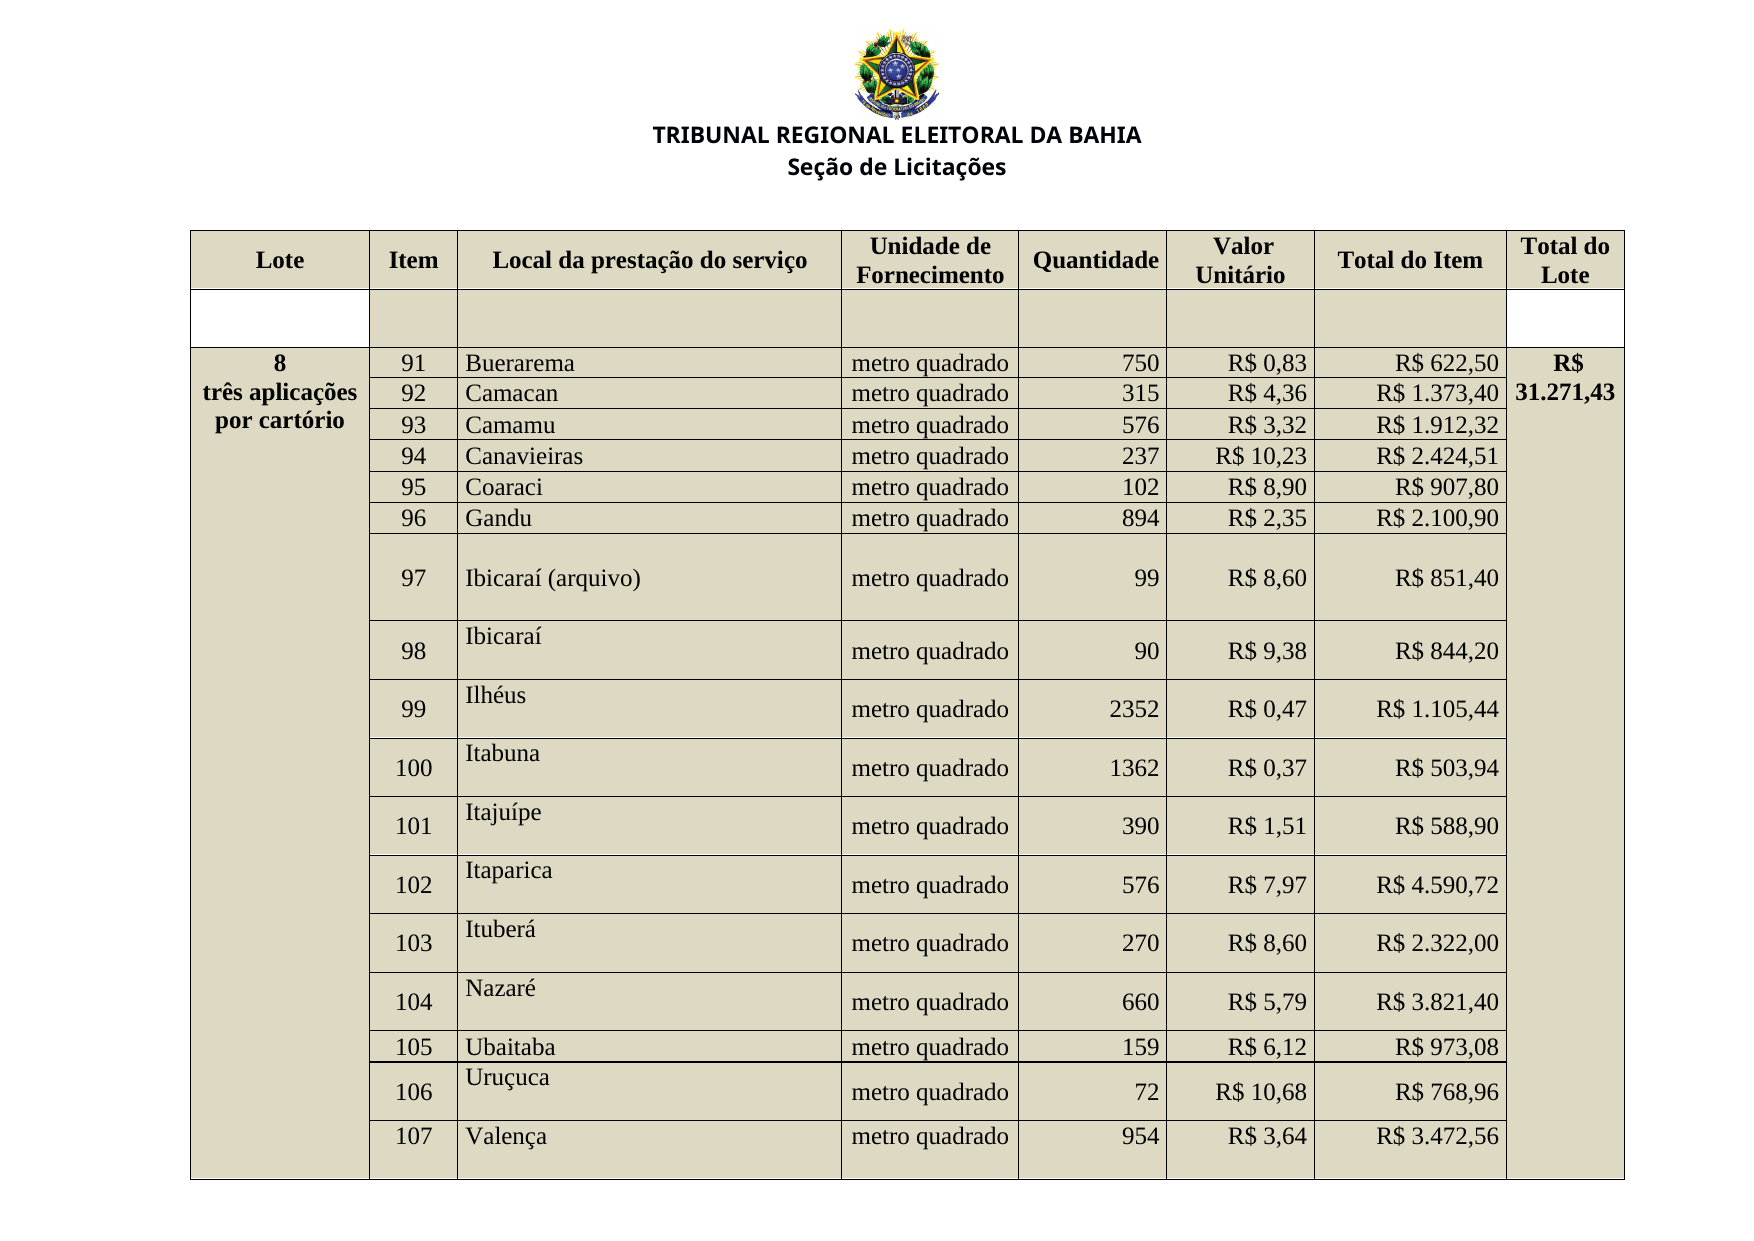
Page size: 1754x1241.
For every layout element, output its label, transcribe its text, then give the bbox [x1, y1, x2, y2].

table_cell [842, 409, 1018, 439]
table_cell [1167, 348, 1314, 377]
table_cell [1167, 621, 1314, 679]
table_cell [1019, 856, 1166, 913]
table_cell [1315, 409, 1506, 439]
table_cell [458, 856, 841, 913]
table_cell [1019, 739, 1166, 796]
table_header Lote [191, 231, 369, 288]
table_header Unidade de Fornecimento [842, 231, 1018, 288]
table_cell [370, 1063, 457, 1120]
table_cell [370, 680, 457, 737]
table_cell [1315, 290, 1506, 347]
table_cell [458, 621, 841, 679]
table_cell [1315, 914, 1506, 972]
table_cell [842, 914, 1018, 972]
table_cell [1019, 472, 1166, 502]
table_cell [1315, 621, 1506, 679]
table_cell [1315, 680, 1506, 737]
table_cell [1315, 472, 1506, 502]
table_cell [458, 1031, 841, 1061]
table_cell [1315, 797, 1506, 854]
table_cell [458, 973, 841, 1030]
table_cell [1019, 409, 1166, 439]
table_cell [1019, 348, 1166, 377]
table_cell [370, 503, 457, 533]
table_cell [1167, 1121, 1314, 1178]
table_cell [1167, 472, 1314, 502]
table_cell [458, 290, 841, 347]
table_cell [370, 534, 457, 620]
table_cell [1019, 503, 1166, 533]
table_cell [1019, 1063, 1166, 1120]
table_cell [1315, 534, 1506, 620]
table_header Total do Item [1315, 231, 1506, 288]
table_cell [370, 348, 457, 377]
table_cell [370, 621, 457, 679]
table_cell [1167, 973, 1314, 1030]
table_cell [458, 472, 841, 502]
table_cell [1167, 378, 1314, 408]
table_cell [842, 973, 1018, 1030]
table_header Quantidade [1019, 231, 1166, 288]
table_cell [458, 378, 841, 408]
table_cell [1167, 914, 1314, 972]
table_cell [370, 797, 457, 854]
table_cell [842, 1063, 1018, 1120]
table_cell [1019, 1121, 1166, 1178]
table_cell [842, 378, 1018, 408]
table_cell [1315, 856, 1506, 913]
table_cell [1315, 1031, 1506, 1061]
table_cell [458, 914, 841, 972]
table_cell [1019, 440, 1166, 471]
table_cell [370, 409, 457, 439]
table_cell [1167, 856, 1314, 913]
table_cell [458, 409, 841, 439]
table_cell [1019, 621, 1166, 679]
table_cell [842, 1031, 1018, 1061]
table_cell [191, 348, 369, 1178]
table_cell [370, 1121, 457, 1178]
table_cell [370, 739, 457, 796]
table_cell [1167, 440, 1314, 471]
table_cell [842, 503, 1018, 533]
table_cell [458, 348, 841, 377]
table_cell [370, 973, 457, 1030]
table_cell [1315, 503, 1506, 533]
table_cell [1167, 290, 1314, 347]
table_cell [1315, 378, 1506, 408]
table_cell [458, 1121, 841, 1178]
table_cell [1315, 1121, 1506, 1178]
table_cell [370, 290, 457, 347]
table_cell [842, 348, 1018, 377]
table_header Item [370, 231, 457, 288]
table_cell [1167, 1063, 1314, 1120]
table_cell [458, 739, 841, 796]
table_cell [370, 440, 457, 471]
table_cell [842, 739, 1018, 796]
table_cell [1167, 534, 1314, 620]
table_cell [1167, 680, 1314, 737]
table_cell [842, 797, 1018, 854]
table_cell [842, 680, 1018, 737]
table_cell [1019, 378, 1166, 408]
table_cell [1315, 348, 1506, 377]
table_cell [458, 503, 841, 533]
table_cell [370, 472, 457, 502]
table_header Local da prestação do serviço [458, 231, 841, 288]
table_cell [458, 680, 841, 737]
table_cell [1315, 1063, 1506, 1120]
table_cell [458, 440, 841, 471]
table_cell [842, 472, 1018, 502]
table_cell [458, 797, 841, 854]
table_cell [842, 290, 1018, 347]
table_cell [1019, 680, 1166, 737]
table_header Valor Unitário [1167, 231, 1314, 288]
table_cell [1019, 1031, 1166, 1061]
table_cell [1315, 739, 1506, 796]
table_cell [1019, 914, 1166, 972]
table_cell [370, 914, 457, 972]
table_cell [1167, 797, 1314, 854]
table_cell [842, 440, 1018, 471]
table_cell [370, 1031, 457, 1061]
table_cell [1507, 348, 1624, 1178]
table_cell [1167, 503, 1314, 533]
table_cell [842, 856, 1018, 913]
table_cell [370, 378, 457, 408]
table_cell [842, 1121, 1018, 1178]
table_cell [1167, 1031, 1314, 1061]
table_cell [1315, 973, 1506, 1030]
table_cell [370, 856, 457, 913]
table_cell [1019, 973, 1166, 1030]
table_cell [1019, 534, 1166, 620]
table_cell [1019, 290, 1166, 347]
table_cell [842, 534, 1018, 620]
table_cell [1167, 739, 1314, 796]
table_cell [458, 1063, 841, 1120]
table_header Total do Lote [1507, 231, 1624, 288]
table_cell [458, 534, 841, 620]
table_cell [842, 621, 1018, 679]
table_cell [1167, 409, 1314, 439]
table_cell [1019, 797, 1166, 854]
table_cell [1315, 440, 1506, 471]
